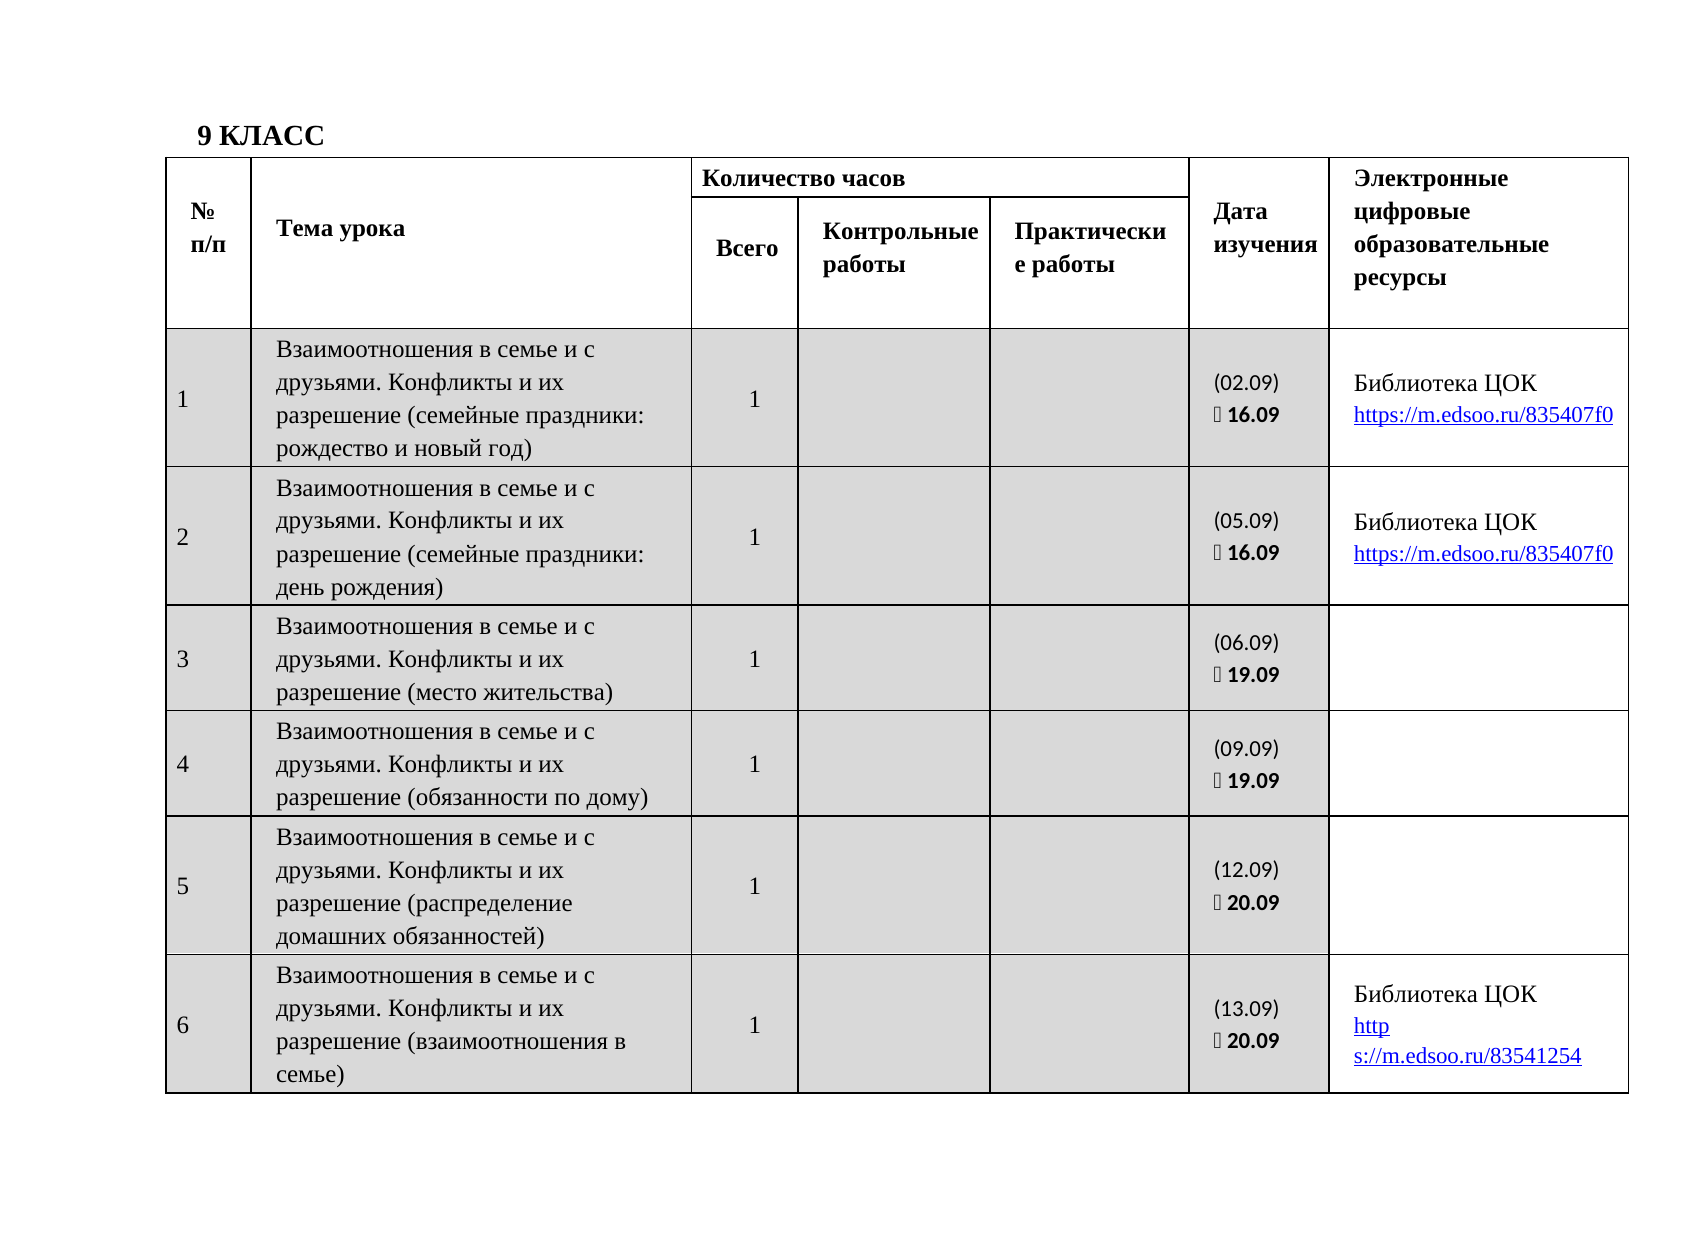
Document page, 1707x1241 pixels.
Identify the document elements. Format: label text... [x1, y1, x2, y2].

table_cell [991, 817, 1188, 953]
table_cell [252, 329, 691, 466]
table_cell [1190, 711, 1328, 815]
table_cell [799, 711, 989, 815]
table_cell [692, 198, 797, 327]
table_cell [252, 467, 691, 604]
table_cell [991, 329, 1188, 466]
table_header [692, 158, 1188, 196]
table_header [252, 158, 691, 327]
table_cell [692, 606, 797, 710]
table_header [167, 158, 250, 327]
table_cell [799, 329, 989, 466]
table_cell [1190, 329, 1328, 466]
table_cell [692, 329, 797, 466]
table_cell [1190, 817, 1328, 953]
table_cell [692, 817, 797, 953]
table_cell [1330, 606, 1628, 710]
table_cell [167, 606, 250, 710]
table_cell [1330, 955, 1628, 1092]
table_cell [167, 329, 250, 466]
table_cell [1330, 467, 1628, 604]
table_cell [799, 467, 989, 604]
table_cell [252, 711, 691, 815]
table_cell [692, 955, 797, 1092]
text 9 КЛАСС [190, 118, 1618, 152]
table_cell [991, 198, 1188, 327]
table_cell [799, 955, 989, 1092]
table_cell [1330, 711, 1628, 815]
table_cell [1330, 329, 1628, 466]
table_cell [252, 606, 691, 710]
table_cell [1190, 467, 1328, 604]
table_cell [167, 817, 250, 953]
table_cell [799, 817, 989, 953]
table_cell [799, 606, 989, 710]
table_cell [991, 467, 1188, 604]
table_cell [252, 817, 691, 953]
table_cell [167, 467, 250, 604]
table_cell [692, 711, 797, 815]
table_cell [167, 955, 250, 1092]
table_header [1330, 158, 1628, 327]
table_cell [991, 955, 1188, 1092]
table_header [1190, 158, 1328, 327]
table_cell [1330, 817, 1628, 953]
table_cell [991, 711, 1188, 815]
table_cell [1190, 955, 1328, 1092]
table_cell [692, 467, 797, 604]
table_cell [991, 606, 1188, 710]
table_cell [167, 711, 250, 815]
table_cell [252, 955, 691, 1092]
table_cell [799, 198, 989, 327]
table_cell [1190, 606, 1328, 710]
